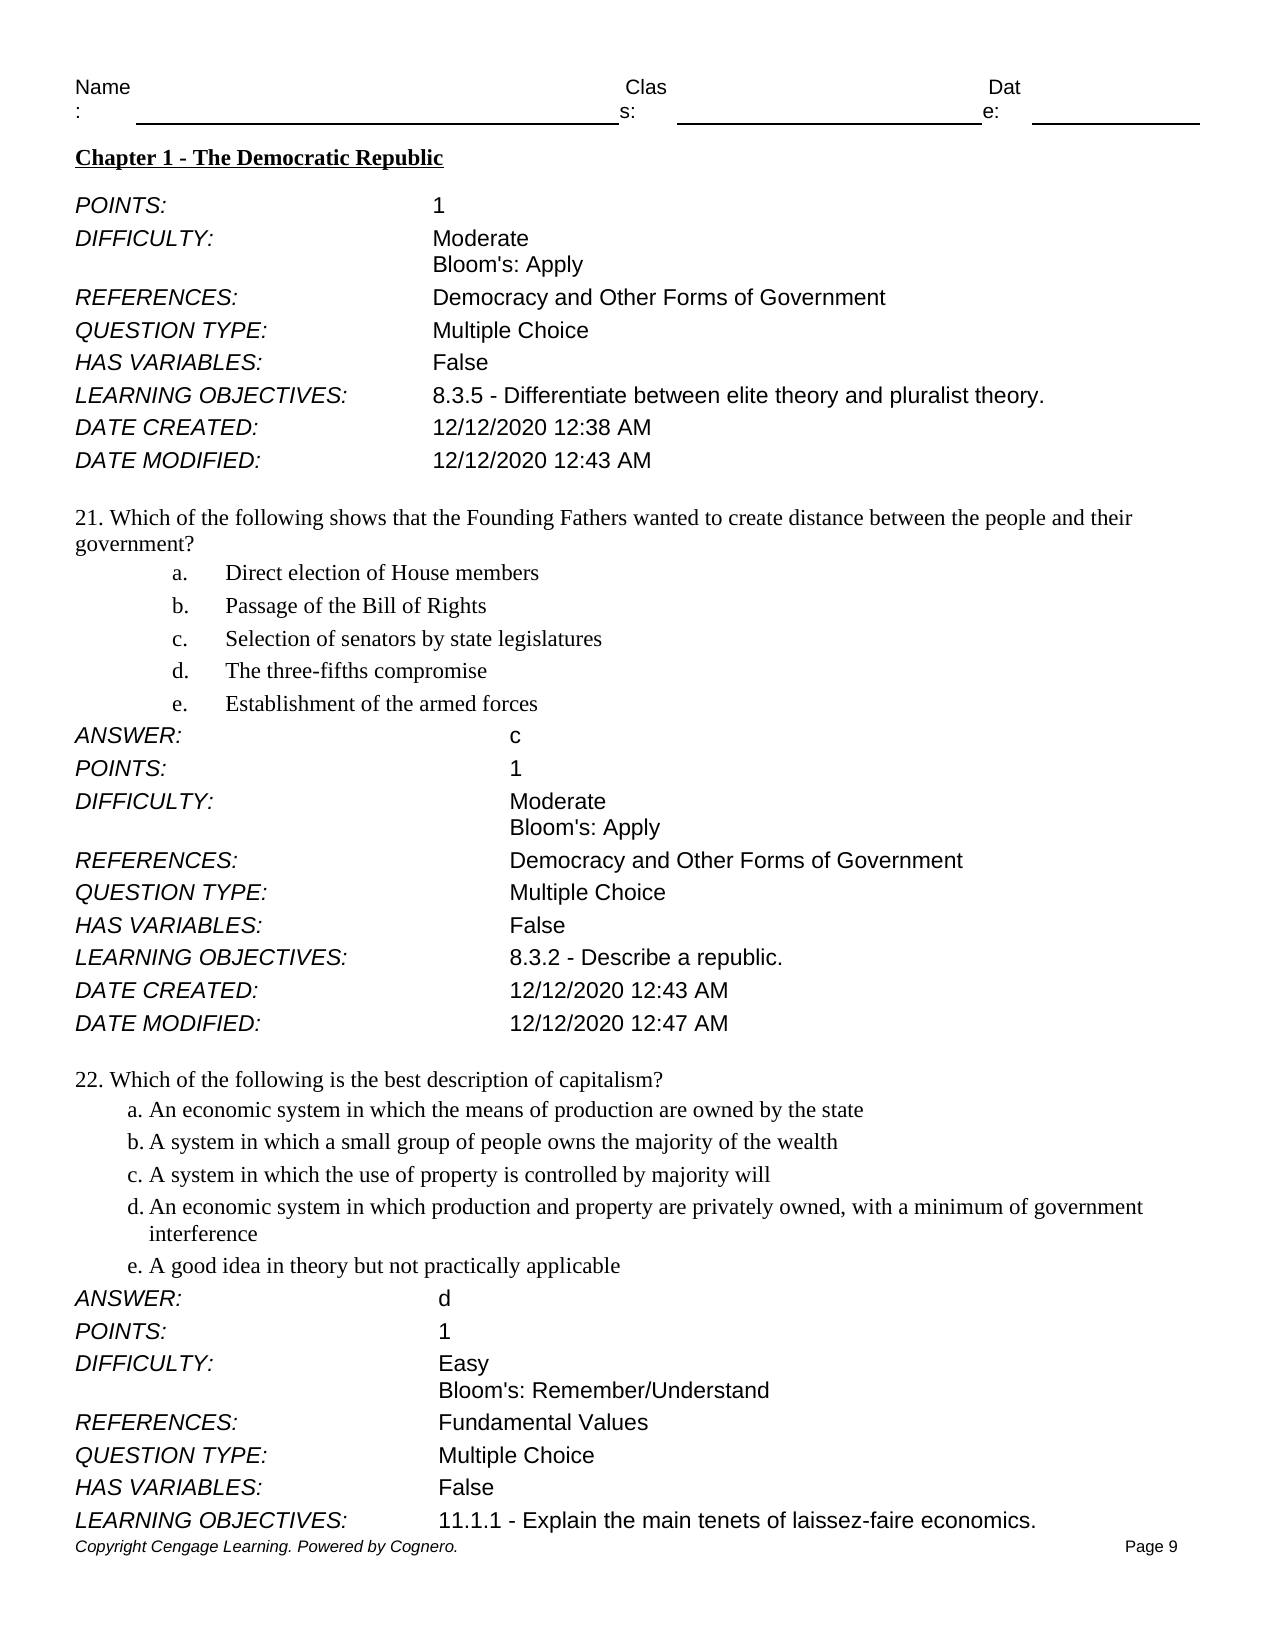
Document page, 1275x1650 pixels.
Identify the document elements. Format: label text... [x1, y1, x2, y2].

table_header 21. Which of the following shows that the Founding Fathers wanted to create distance between the people and their government? [75, 504, 1200, 1039]
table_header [75, 1066, 1200, 1536]
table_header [75, 189, 1200, 477]
